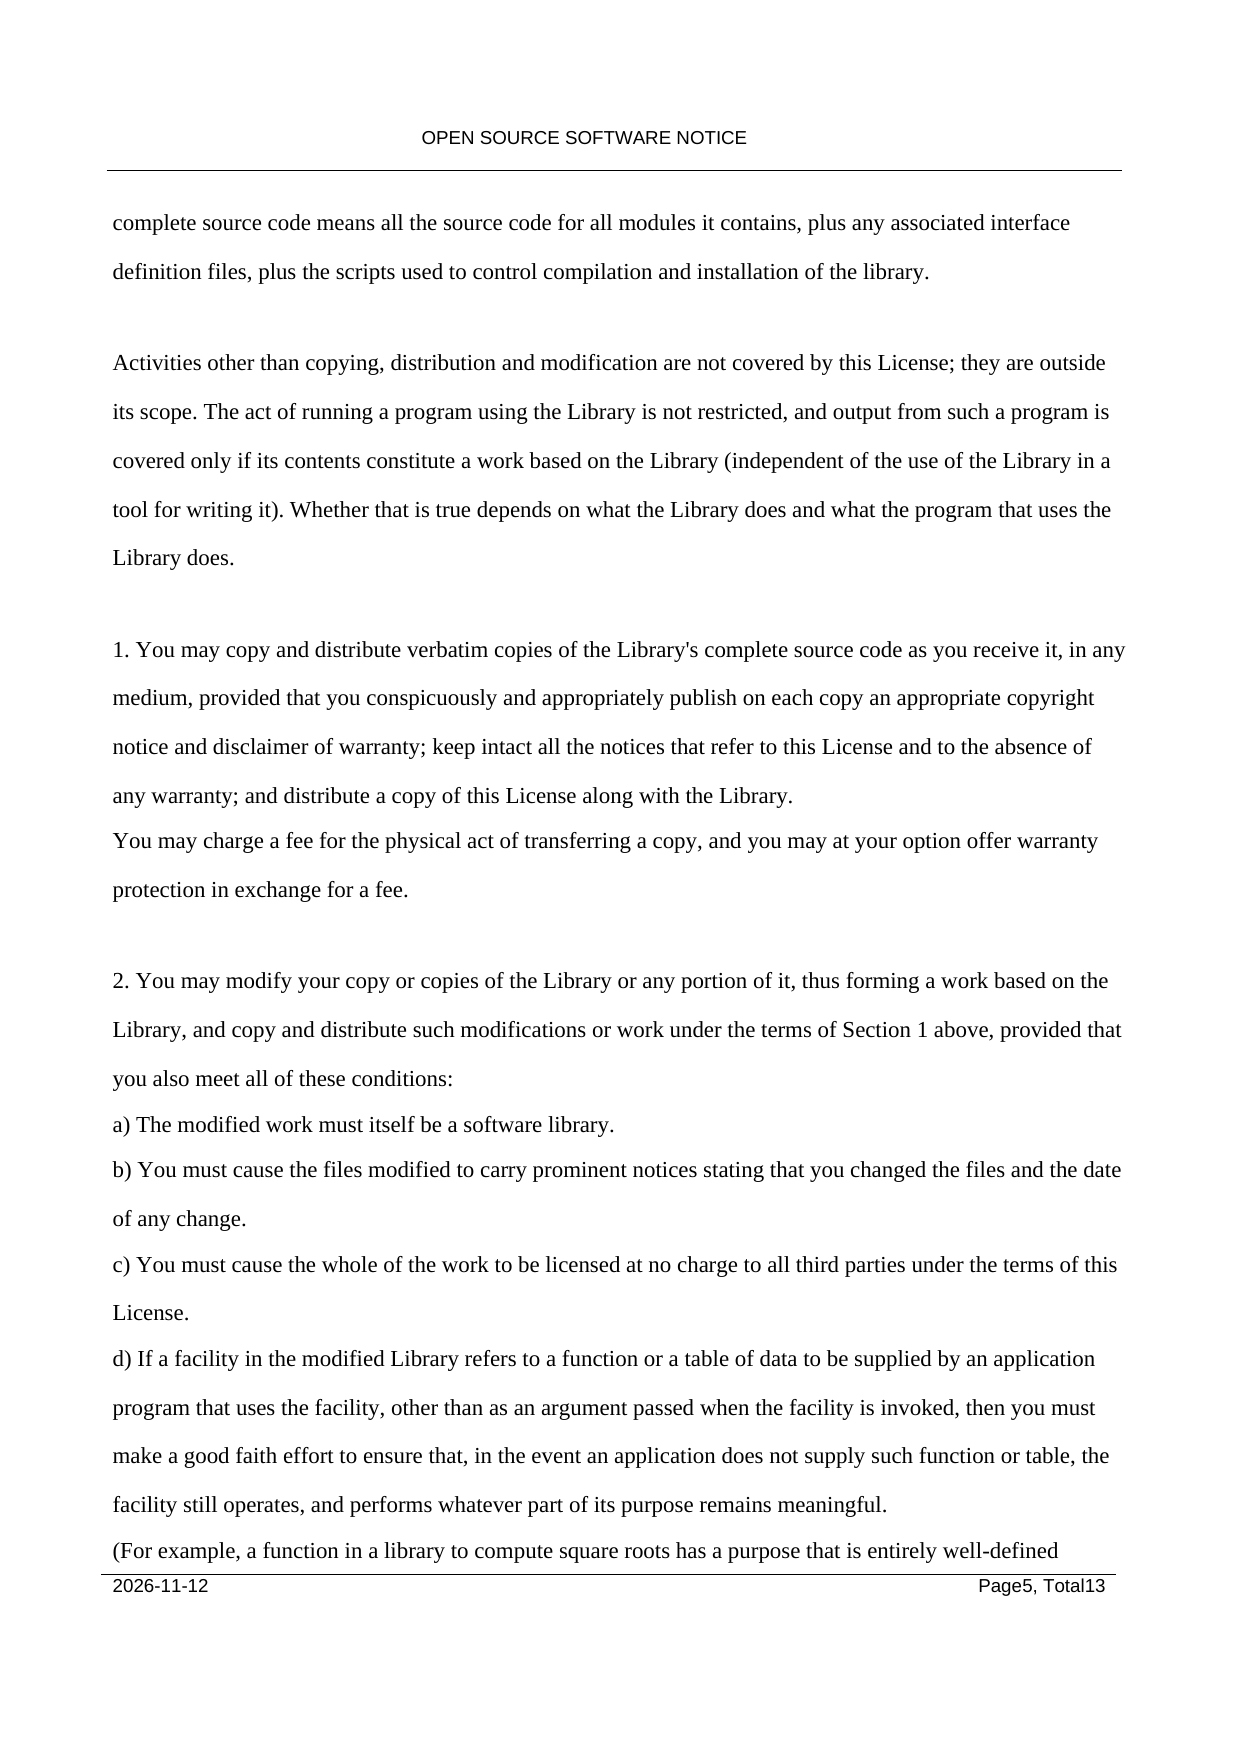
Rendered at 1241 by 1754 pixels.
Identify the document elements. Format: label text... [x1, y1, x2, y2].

text 2. You may modify your copy or copies of the Library or any portion of it, thus forming a work based on the Library, and copy and distribute such modifications or work under the terms of Section 1 above, provided that you also meet all of these conditions: [112, 964, 1128, 1094]
text c) You must cause the whole of the work to be licensed at no charge to all third parties under the terms of this License. [112, 1248, 1128, 1329]
text Activities other than copying, distribution and modification are not covered by this License; they are outside its scope. The act of running a program using the Library is not restricted, and output from such a program is covered only if its contents constitute a work based on the Library (independent of the use of the Library in a tool for writing it). Whether that is true depends on what the Library does and what the program that uses the Library does. [112, 346, 1128, 574]
text a) The modified work must itself be a software library. [112, 1108, 1128, 1140]
text 1. You may copy and distribute verbatim copies of the Library's complete source code as you receive it, in any medium, provided that you conspicuously and appropriately publish on each copy an appropriate copyright notice and disclaimer of warranty; keep intact all the notices that refer to this License and to the absence of any warranty; and distribute a copy of this License along with the Library. [112, 633, 1128, 811]
text You may charge a fee for the physical act of transferring a copy, and you may at your option offer warranty protection in exchange for a fee. [112, 824, 1128, 906]
text d) If a facility in the modified Library refers to a function or a table of data to be supplied by an application program that uses the facility, other than as an argument passed when the facility is invoked, then you must make a good faith effort to ensure that, in the event an application does not supply such function or table, the facility still operates, and performs whatever part of its purpose remains meaningful. [112, 1342, 1128, 1521]
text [112, 1534, 1128, 1566]
text b) You must cause the files modified to carry prominent notices stating that you changed the files and the date of any change. [112, 1153, 1128, 1234]
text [112, 206, 1128, 288]
